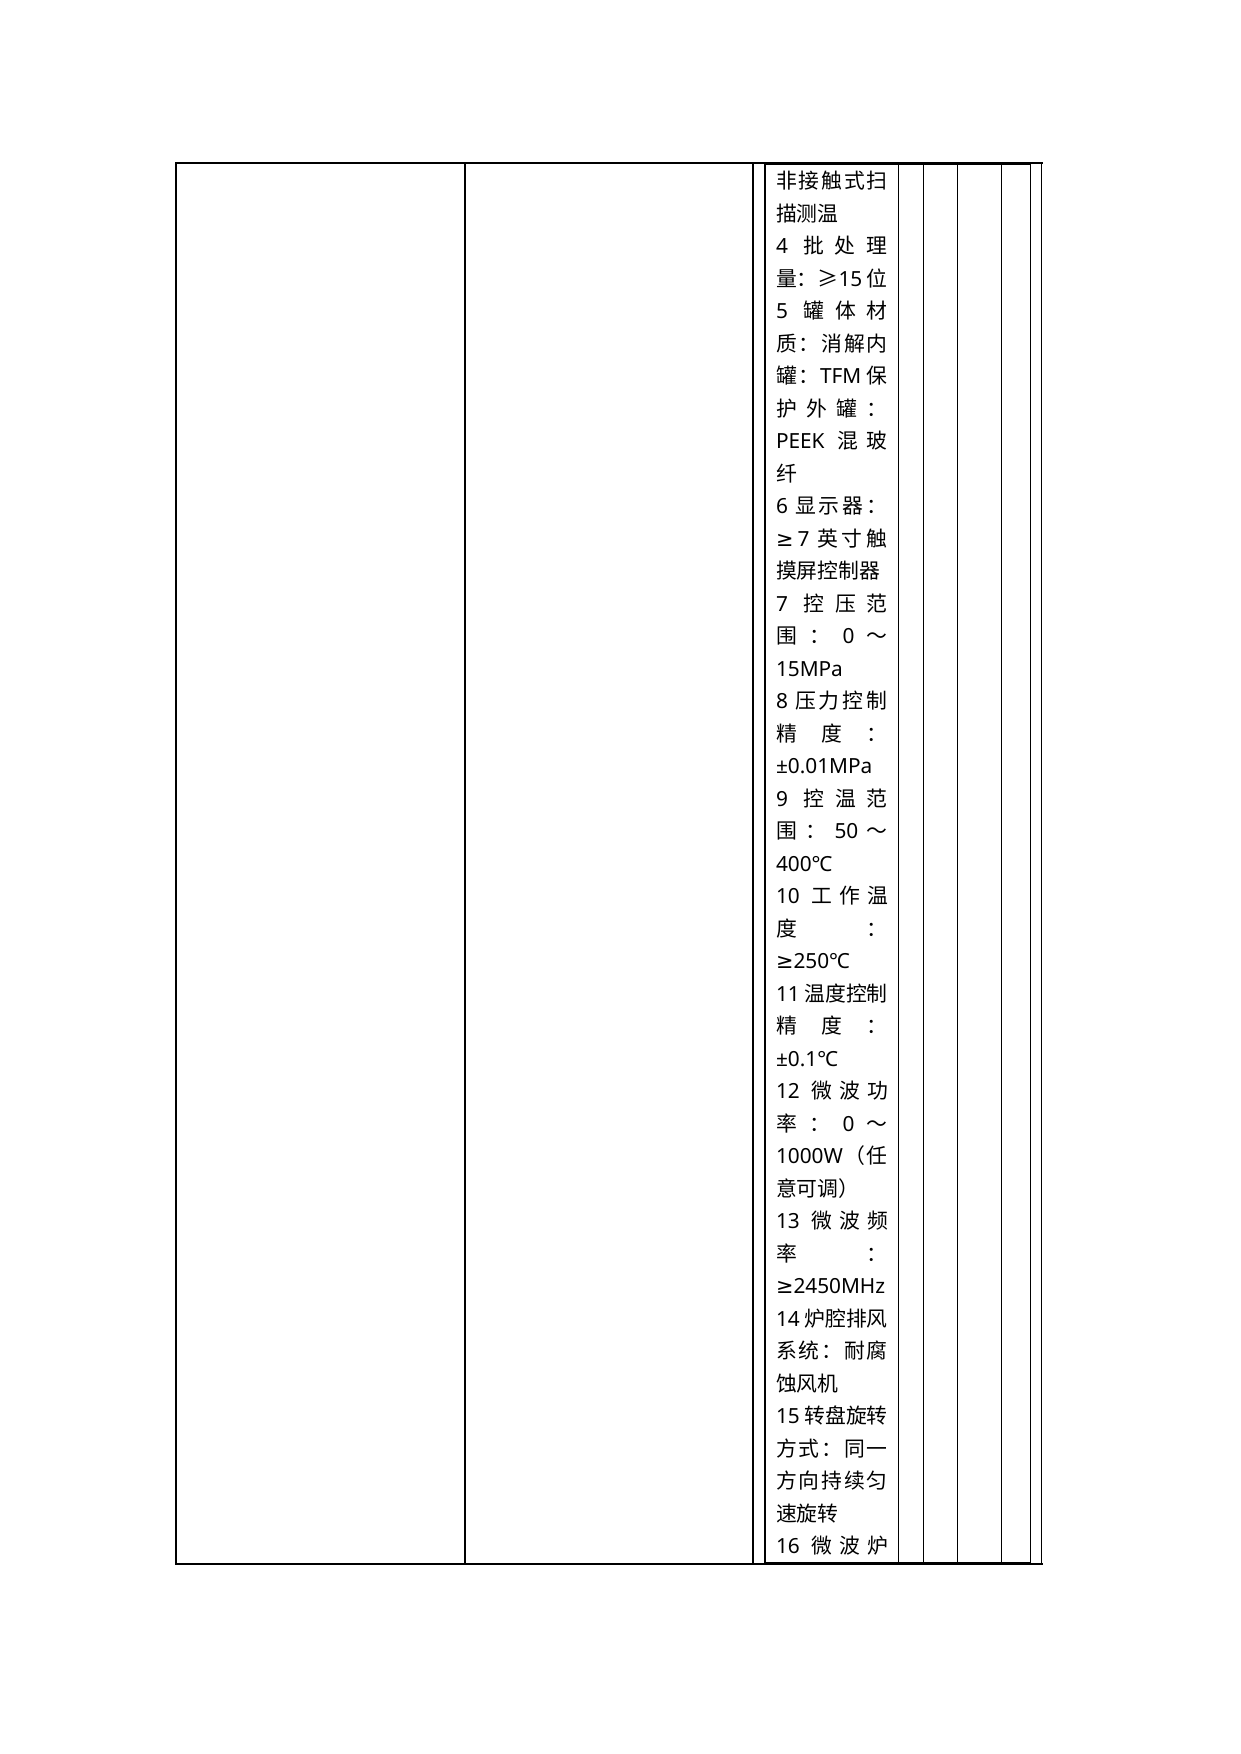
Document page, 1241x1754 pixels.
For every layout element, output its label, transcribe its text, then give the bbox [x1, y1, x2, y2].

table_cell [754, 164, 764, 1563]
table_cell [924, 165, 957, 1562]
table_cell [466, 164, 752, 1563]
table_cell [766, 165, 898, 1562]
table_cell [1031, 164, 1041, 1563]
table_cell [1002, 165, 1030, 1562]
table_cell [899, 165, 923, 1562]
table_cell 1 [177, 164, 464, 1563]
table_cell [958, 165, 1001, 1562]
